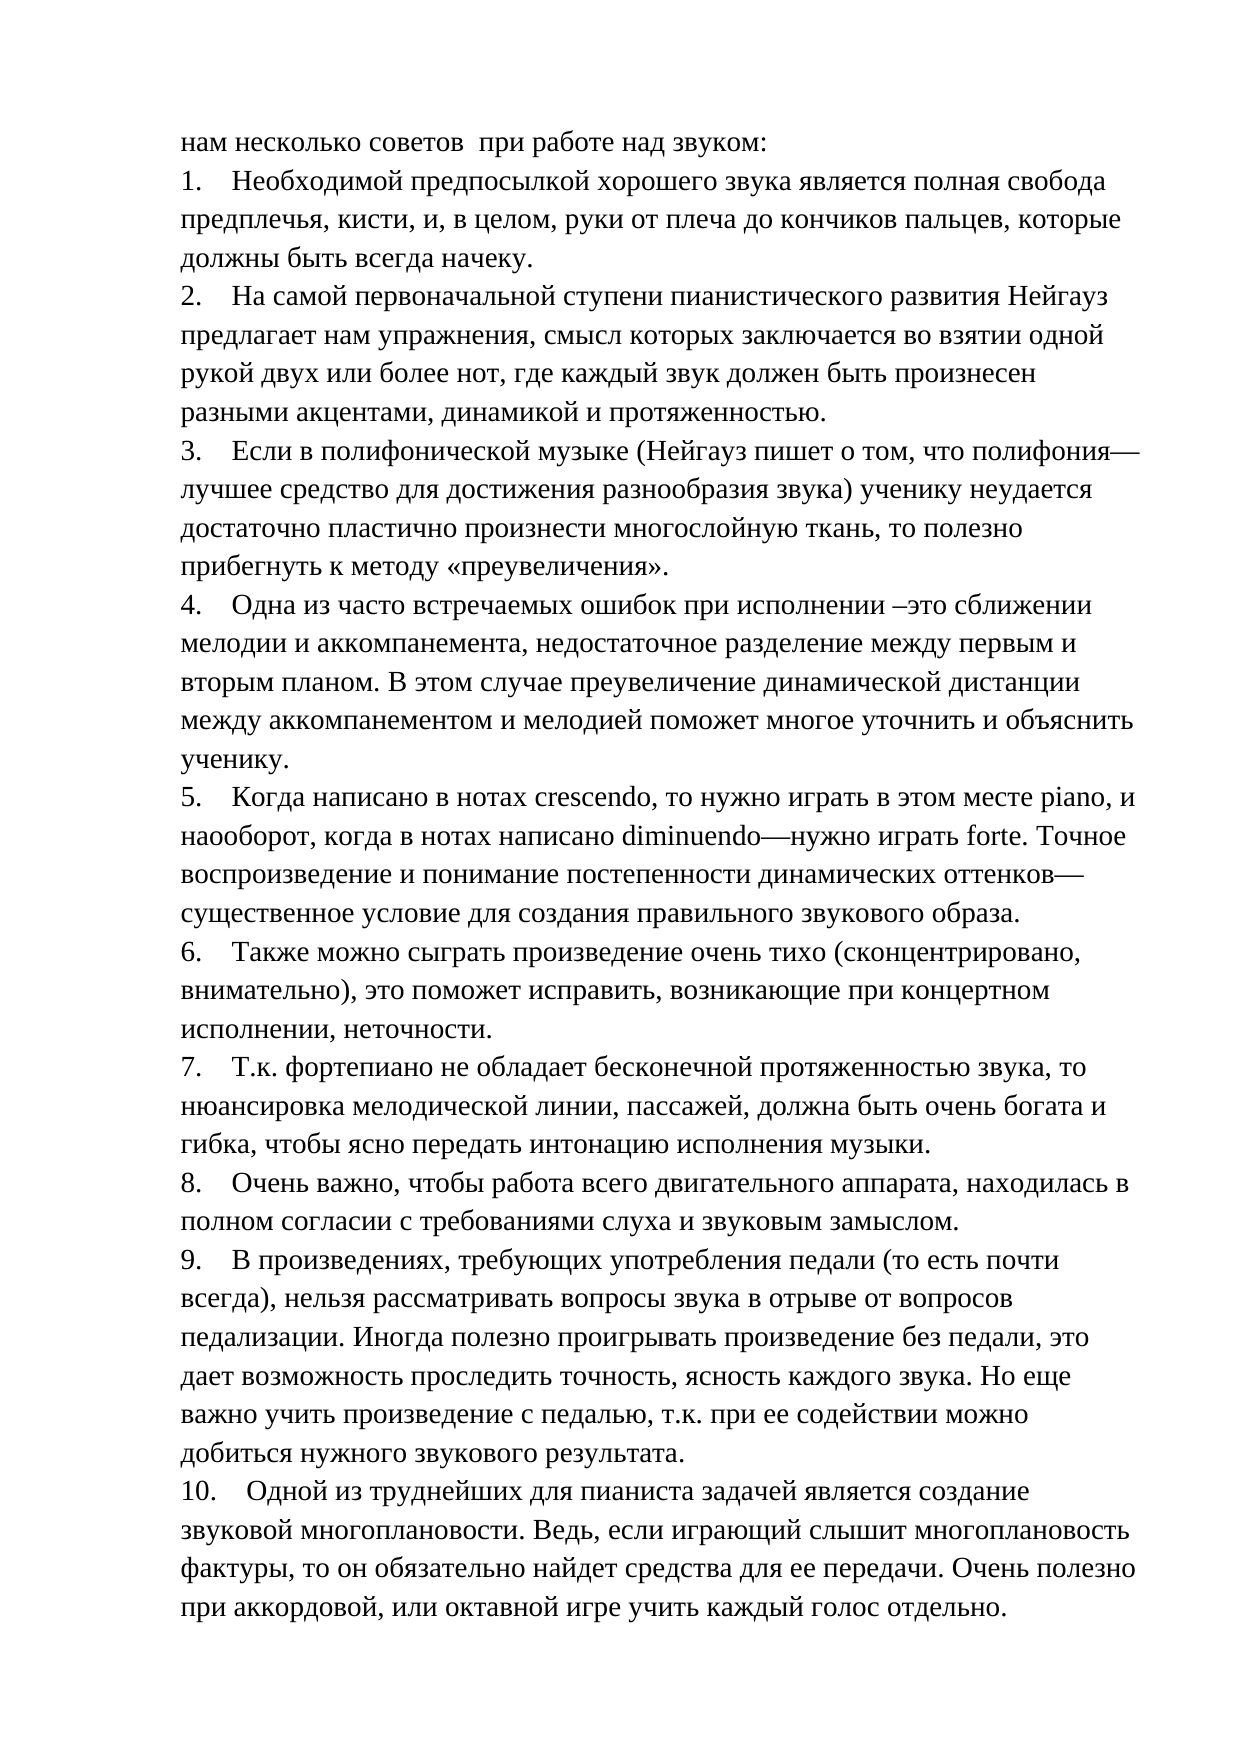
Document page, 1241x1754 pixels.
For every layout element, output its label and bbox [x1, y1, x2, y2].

table_header [174, 118, 1148, 1629]
